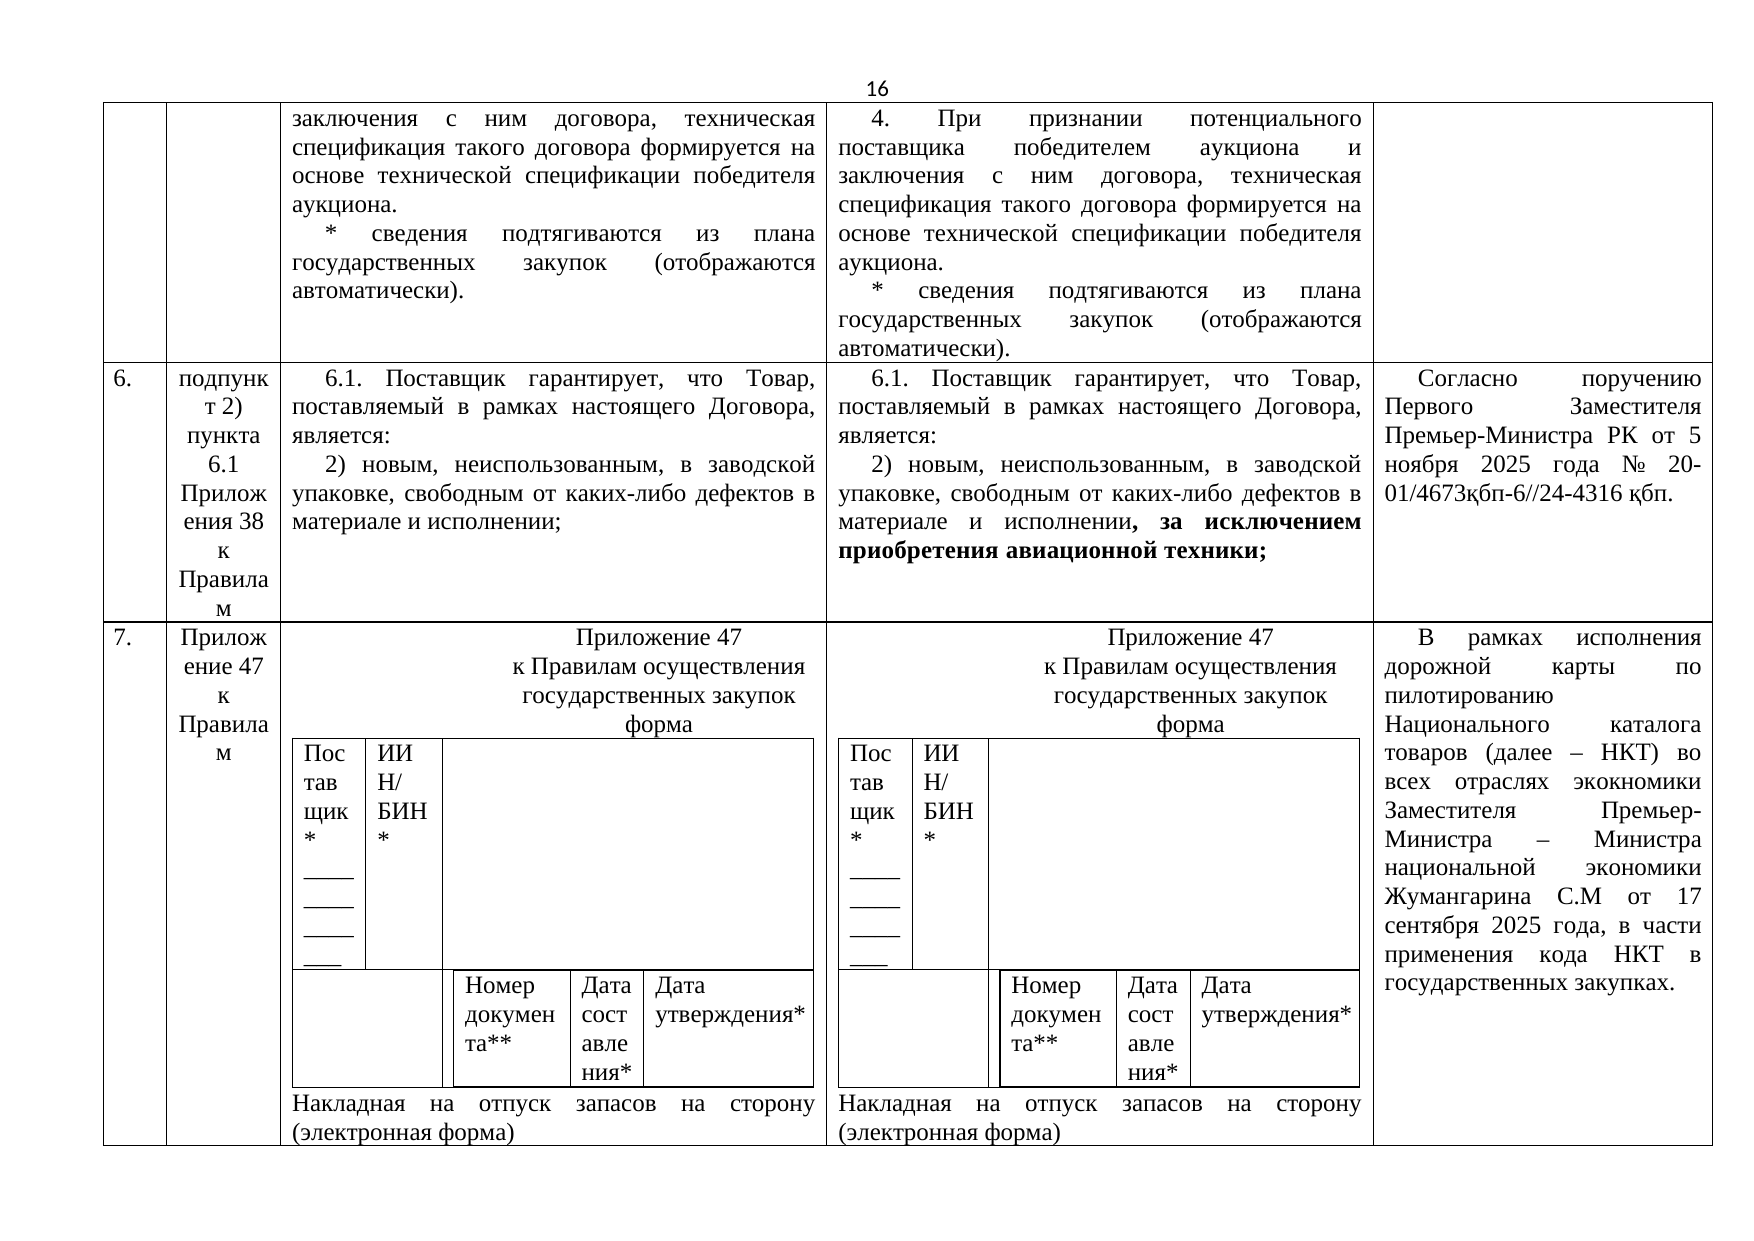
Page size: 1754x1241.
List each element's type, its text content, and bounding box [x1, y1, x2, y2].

table_cell подпункт 2) пункта 6.1 Приложения 38 к Правилам [167, 363, 280, 621]
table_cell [1374, 103, 1712, 362]
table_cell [827, 103, 1373, 362]
table_cell 6.1. Поставщик гарантирует, что Товар, поставляемый в рамках настоящего Договора, является: 2) новым, неиспользованным, в заводской упаковке, свободным от каких-либо дефектов в материале и исполнении, за исключением приобретения авиационной техники; [827, 363, 1373, 621]
table_cell Согласно поручению Первого Заместителя Премьер-Министра РК от 5 ноября 2025 года № 20-01/4673қбп-6//24-4316 қбп. [1374, 363, 1712, 621]
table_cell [1374, 623, 1712, 1145]
table_cell 6.1. Поставщик гарантирует, что Товар, поставляемый в рамках настоящего Договора, является: 2) новым, неиспользованным, в заводской упаковке, свободным от каких-либо дефектов в материале и исполнении; [281, 363, 826, 621]
table_cell [104, 103, 166, 362]
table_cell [281, 623, 826, 1145]
table_cell [104, 623, 166, 1145]
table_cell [281, 103, 826, 362]
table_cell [167, 103, 280, 362]
table_cell [104, 363, 166, 621]
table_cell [167, 623, 280, 1145]
